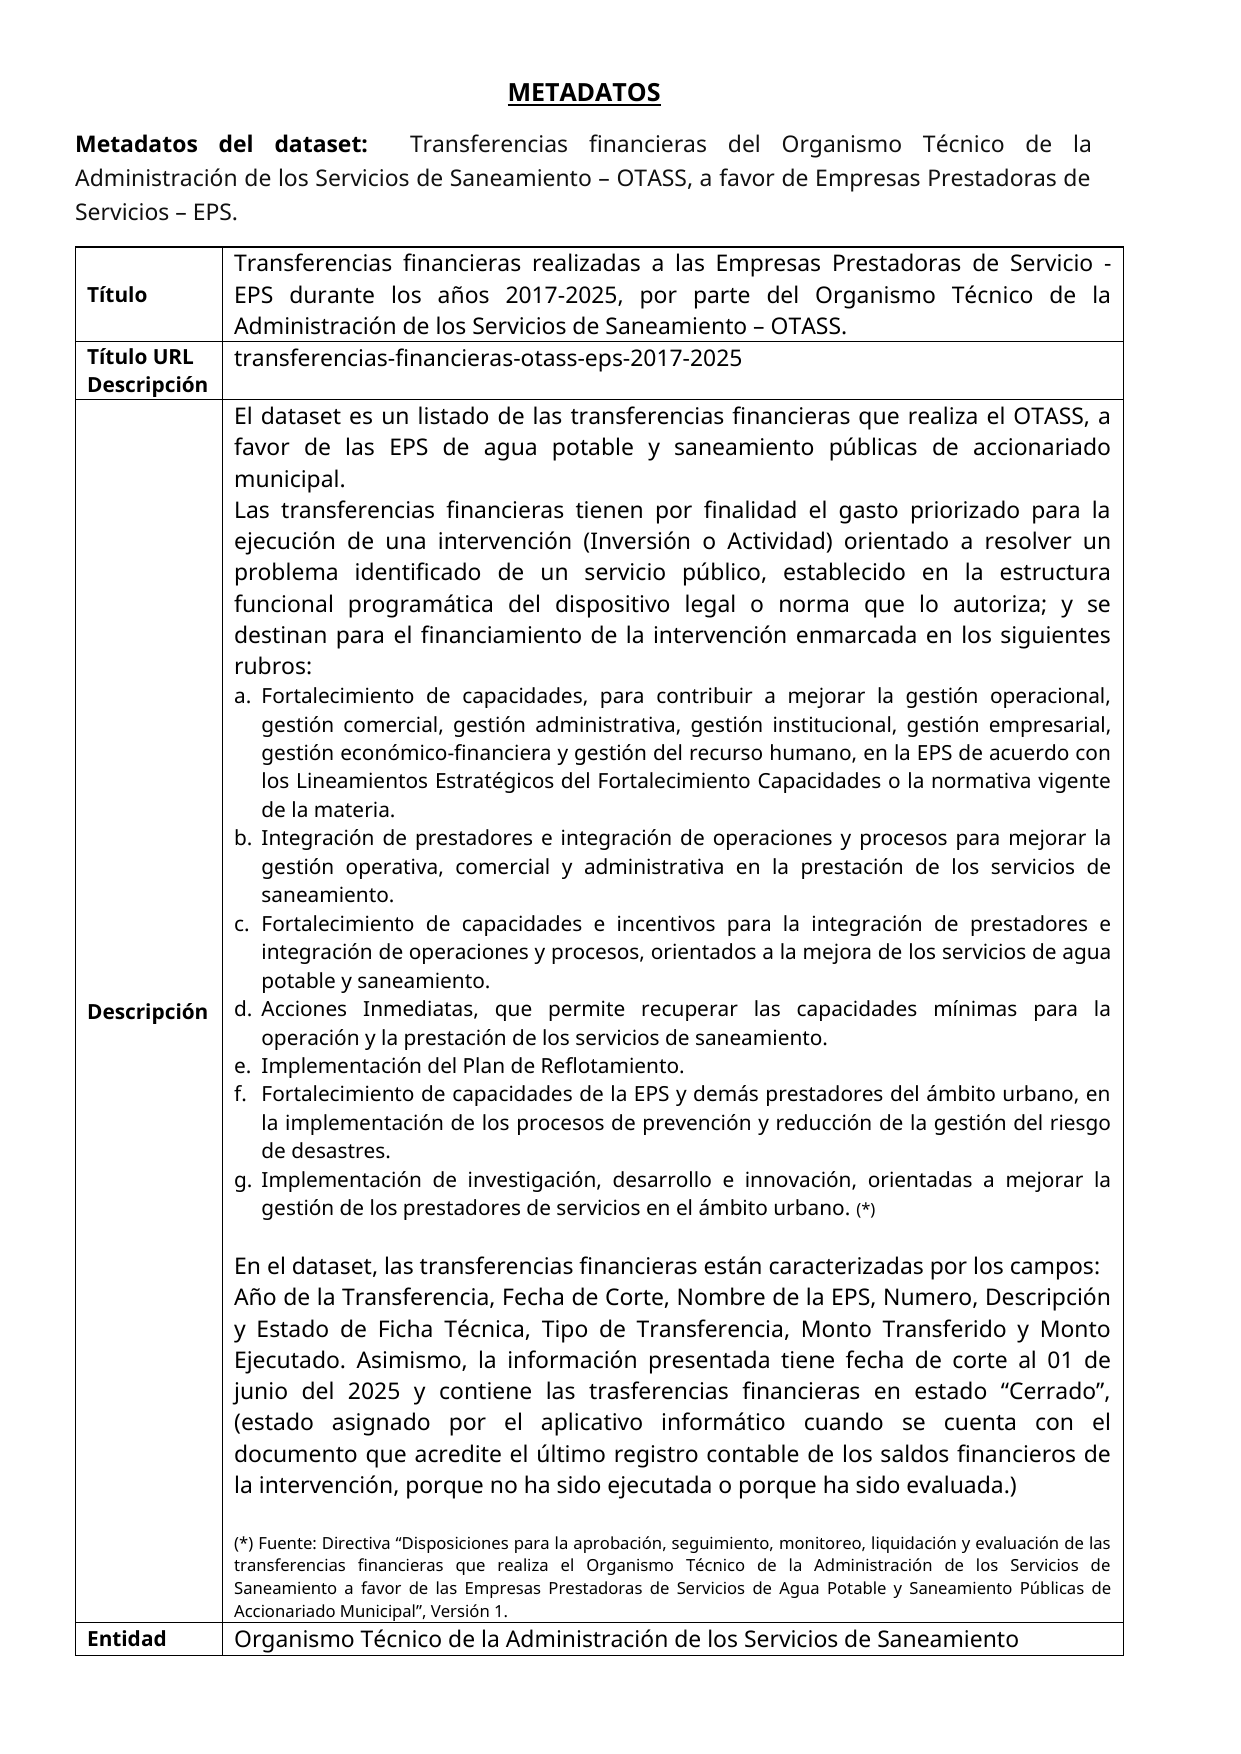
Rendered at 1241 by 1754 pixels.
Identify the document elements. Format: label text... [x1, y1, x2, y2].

table_header Transferencias financieras realizadas a las Empresas Prestadoras de Servicio - EPS durante los años 2017-2025, por parte del Organismo Técnico de la Administración de los Servicios de Saneamiento – OTASS. [223, 248, 1123, 341]
table_cell El dataset es un listado de las transferencias financieras que realiza el OTASS, a favor de las EPS de agua potable y saneamiento públicas de accionariado municipal. Las transferencias financieras tienen por finalidad el gasto priorizado para la ejecución de una intervención (Inversión o Actividad) orientado a resolver un problema identificado de un servicio público, establecido en la estructura funcional programática del dispositivo legal o norma que lo autoriza; y se destinan para el financiamiento de la intervención enmarcada en los siguientes rubros: Fortalecimiento de capacidades, para contribuir a mejorar la gestión operacional, gestión comercial, gestión administrativa, gestión institucional, gestión empresarial, gestión económico-financiera y gestión del recurso humano, en la EPS de acuerdo con los Lineamientos Estratégicos del Fortalecimiento Capacidades o la normativa vigente de la materia. Integración de prestadores e integración de operaciones y procesos para mejorar la gestión operativa, comercial y administrativa en la prestación de los servicios de saneamiento. Fortalecimiento de capacidades e incentivos para la integración de prestadores e integración de operaciones y procesos, orientados a la mejora de los servicios de agua potable y saneamiento. Acciones Inmediatas, que permite recuperar las capacidades mínimas para la operación y la prestación de los servicios de saneamiento. Implementación del Plan de Reflotamiento. Fortalecimiento de capacidades de la EPS y demás prestadores del ámbito urbano, en la implementación de los procesos de prevención y reducción de la gestión del riesgo de desastres. Implementación de investigación, desarrollo e innovación, orientadas a mejorar la gestión de los prestadores de servicios en el ámbito urbano. (*) En el dataset, las transferencias financieras están caracterizadas por los campos: Año de la Transferencia, Fecha de Corte, Nombre de la EPS, Numero, Descripción y Estado de Ficha Técnica, Tipo de Transferencia, Monto Transferido y Monto Ejecutado. Asimismo, la información presentada tiene fecha de corte al 01 de junio del 2025 y contiene las trasferencias financieras en estado “Cerrado”, (estado asignado por el aplicativo informático cuando se cuenta con el documento que acredite el último registro contable de los saldos financieros de la intervención, porque no ha sido ejecutada o porque ha sido evaluada.) (*) Fuente: Directiva “Disposiciones para la aprobación, seguimiento, monitoreo, liquidación y evaluación de las transferencias financieras que realiza el Organismo Técnico de la Administración de los Servicios de Saneamiento a favor de las Empresas Prestadoras de Servicios de Agua Potable y Saneamiento Públicas de Accionariado Municipal”, Versión 1. [223, 400, 1123, 1622]
table_cell Entidad [76, 1623, 222, 1654]
text Metadatos del dataset: Transferencias financieras del Organismo Técnico de la Administración de los Servicios de Saneamiento – OTASS, a favor de Empresas Prestadoras de Servicios – EPS. [75, 193, 1092, 227]
text METADATOS [75, 75, 1092, 109]
table_header Título [76, 248, 222, 341]
table_cell Título URL Descripción [76, 342, 222, 399]
table_cell transferencias-financieras-otass-eps-2017-2025 [223, 342, 1123, 399]
table_cell Organismo Técnico de la Administración de los Servicios de Saneamiento [223, 1623, 1123, 1654]
text Metadatos del dataset: Transferencias financieras del Organismo Técnico de la Administración de los Servicios de Saneamiento – OTASS, a favor de Empresas Prestadoras de Servicios – EPS. [75, 128, 1092, 162]
table_cell Descripción [76, 400, 222, 1622]
